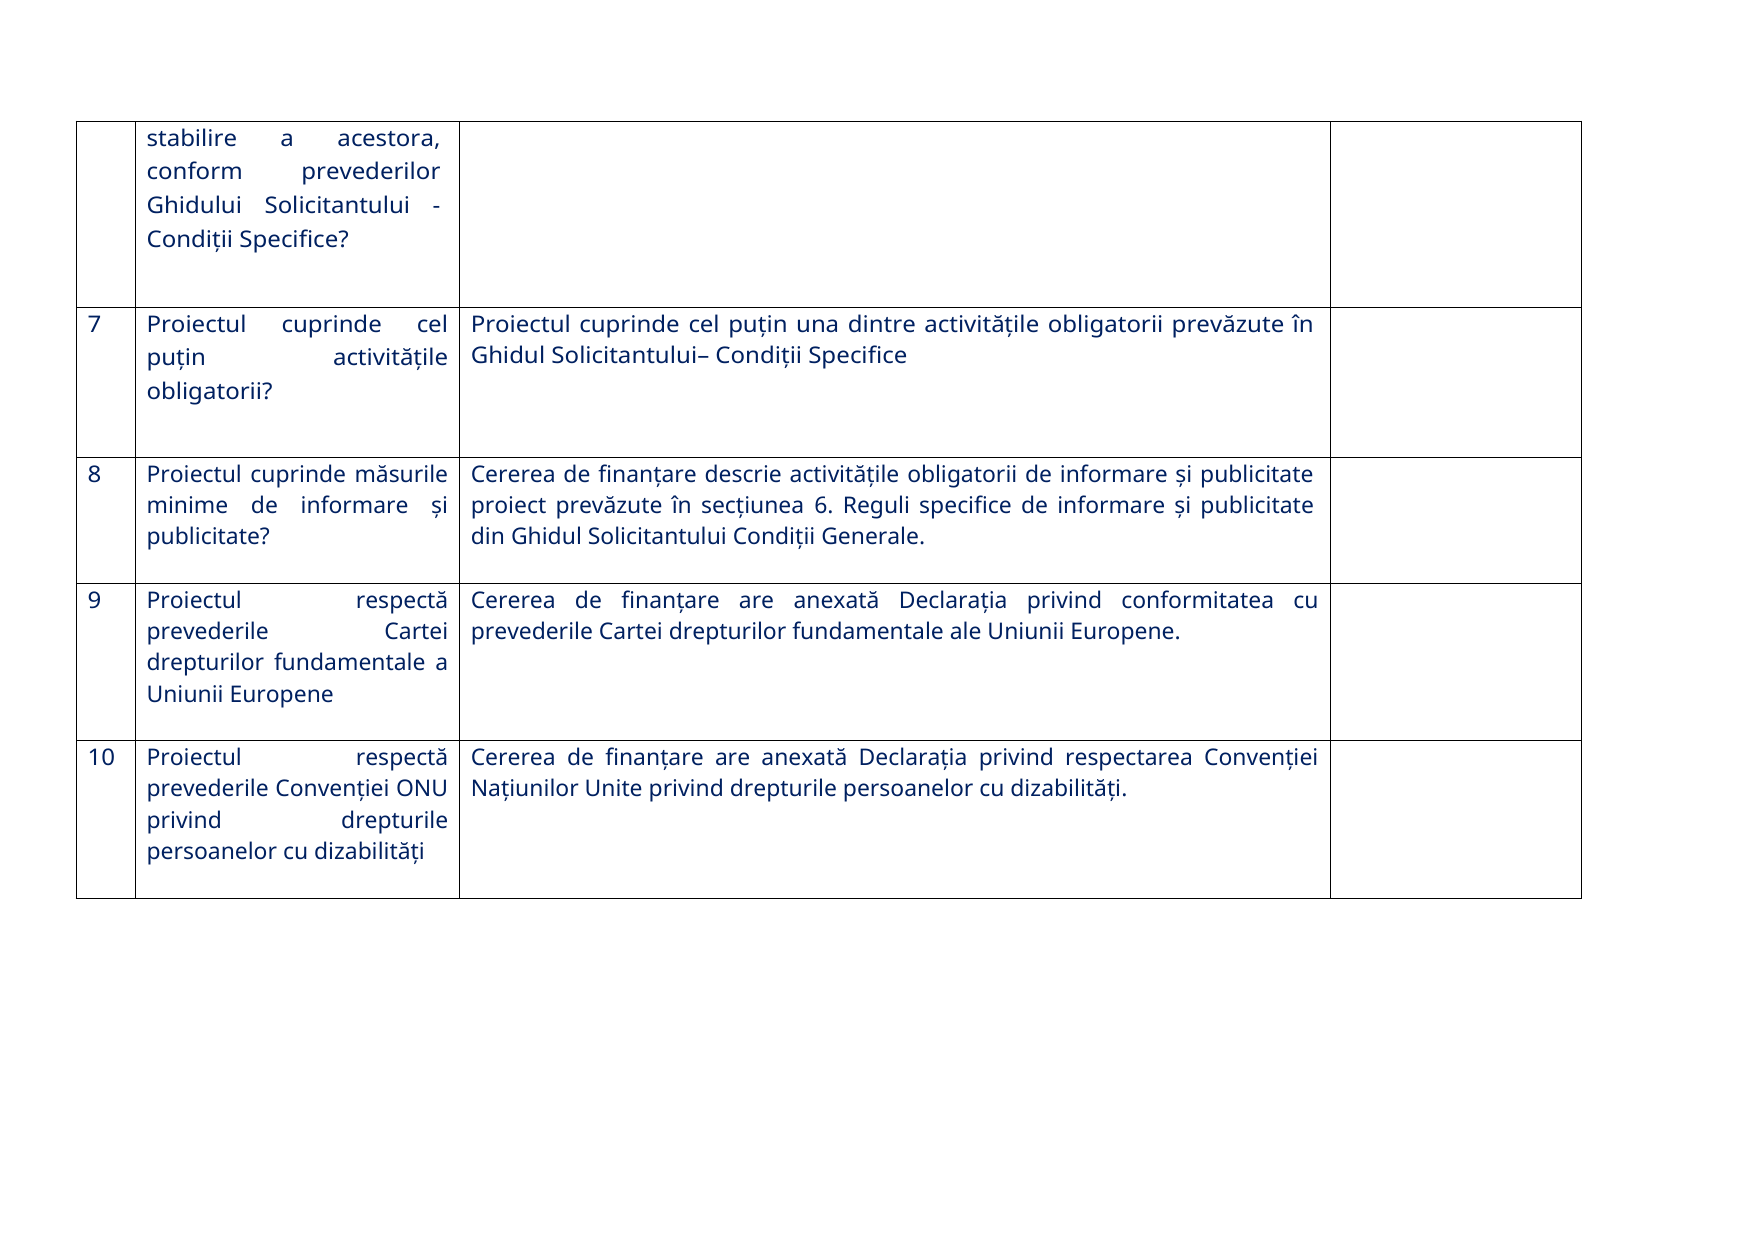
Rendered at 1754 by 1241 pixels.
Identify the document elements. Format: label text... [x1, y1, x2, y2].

table_cell Cererea de finanțare are anexată Declarația privind respectarea Convenției Națiunilor Unite privind drepturile persoanelor cu dizabilități. [460, 741, 1330, 897]
table_cell [1331, 308, 1581, 457]
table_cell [136, 122, 459, 307]
table_cell [1331, 584, 1581, 740]
table_cell Proiectul cuprinde cel puțin activitățile obligatorii? [136, 308, 459, 457]
table_cell [1331, 458, 1581, 583]
table_cell 9 [77, 584, 135, 740]
table_cell Cererea de finanțare are anexată Declarația privind conformitatea cu prevederile Cartei drepturilor fundamentale ale Uniunii Europene. [460, 584, 1330, 740]
table_cell [1331, 741, 1581, 897]
table_cell Cererea de finanțare descrie activitățile obligatorii de informare și publicitate proiect prevăzute în secțiunea 6. Reguli specifice de informare și publicitate din Ghidul Solicitantului Condiții Generale. [460, 458, 1330, 583]
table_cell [460, 122, 1330, 307]
table_cell Proiectul respectă prevederile Cartei drepturilor fundamentale a Uniunii Europene [136, 584, 459, 740]
table_cell 6 [77, 122, 135, 307]
table_cell 10 [77, 741, 135, 897]
table_cell Proiectul cuprinde cel puțin una dintre activitățile obligatorii prevăzute în Ghidul Solicitantului– Condiții Specifice [460, 308, 1330, 457]
table_cell 7 [77, 308, 135, 457]
table_cell [1331, 122, 1581, 307]
table_cell Proiectul cuprinde măsurile minime de informare și publicitate? [136, 458, 459, 583]
table_cell 8 [77, 458, 135, 583]
table_cell Proiectul respectă prevederile Convenției ONU privind drepturile persoanelor cu dizabilități [136, 741, 459, 897]
